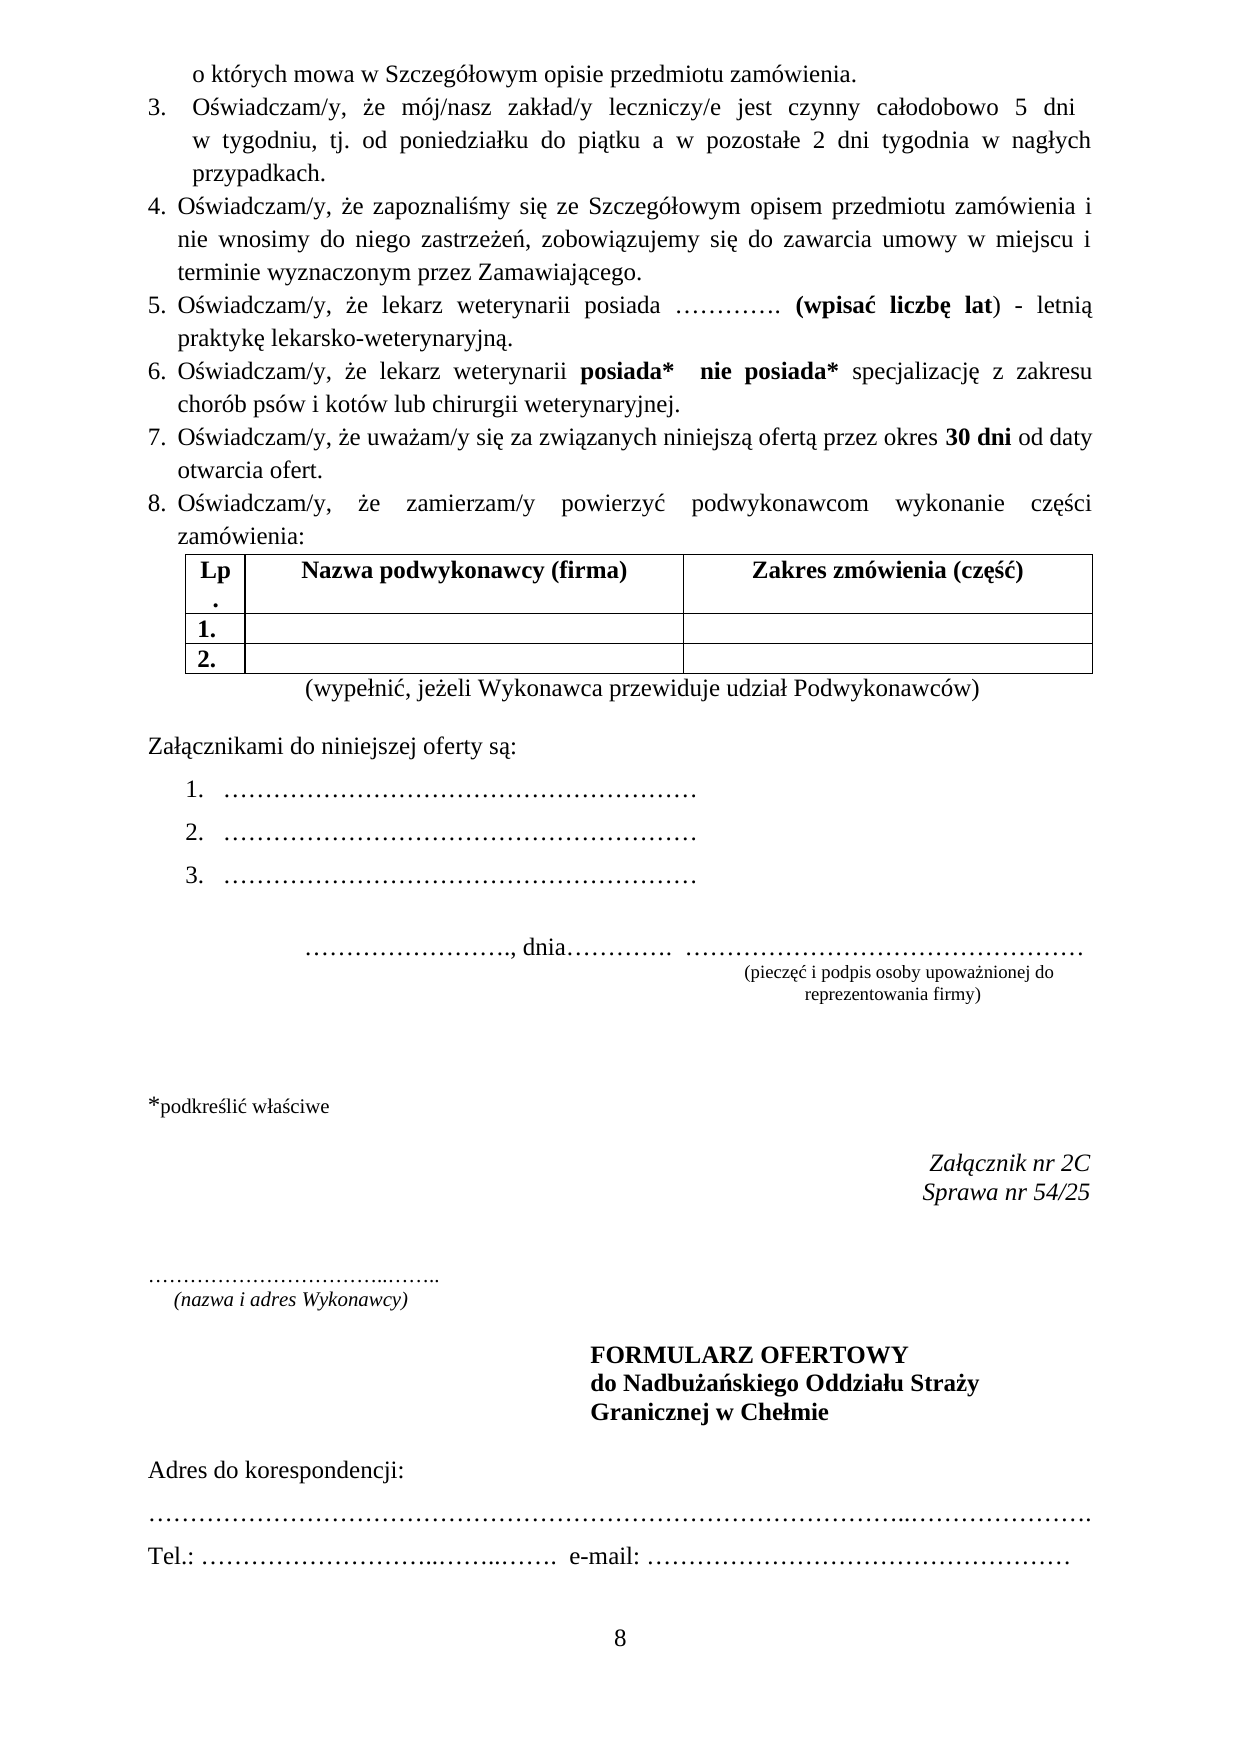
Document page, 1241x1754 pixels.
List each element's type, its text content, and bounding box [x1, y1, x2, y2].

list Oświadczam/y, że uważam/y się za związanych niniejszą ofertą przez okres 30 dni od daty otwarcia ofert. [148, 422, 1093, 484]
text FORMULARZ OFERTOWY [148, 1340, 1093, 1368]
text *podkreślić właściwe [148, 1090, 1093, 1119]
text Załącznik nr 2C [148, 1148, 1093, 1177]
text Adres do korespondencji: ………………………………………………………………………………..…………………. [148, 1455, 1096, 1527]
text Granicznej w Chełmie [148, 1397, 1093, 1426]
list ………………………………………………… [185, 860, 1093, 889]
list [148, 59, 1093, 88]
text (nazwa i adres Wykonawcy) [148, 1287, 1093, 1311]
table_header Zakres zmówienia (część) [684, 555, 1092, 613]
text Załącznikami do niniejszej oferty są: [148, 731, 1093, 760]
text do Nadbużańskiego Oddziału Straży [148, 1368, 1093, 1397]
text ……………………………..…….. [148, 1263, 1093, 1287]
table_header Nazwa podwykonawcy (firma) [246, 555, 683, 613]
text Sprawa nr 54/25 [148, 1177, 1093, 1205]
table_cell [684, 614, 1092, 643]
list Oświadczam/y, że lekarz weterynarii posiada* nie posiada* specjalizację z zakresu chorób psów i kotów lub chirurgii weterynaryjnej. [148, 356, 1093, 418]
table_header Lp. [186, 555, 244, 613]
list ………………………………………………… [185, 817, 1093, 846]
text (wypełnić, jeżeli Wykonawca przewiduje udział Podwykonawców) [192, 674, 1093, 702]
table_cell 1. [186, 614, 244, 643]
table_cell [684, 644, 1092, 672]
list Oświadczam/y, że zapoznaliśmy się ze Szczegółowym opisem przedmiotu zamówienia i nie wnosimy do niego zastrzeżeń, zobowiązujemy się do zawarcia umowy w miejscu i terminie wyznaczonym przez Zamawiającego. [148, 191, 1093, 286]
list Oświadczam/y, że zamierzam/y powierzyć podwykonawcom wykonanie części zamówienia: [148, 488, 1093, 550]
text ……………………., dnia…………. ………………………………………… [148, 932, 1093, 961]
text (pieczęć i podpis osoby upoważnionej do reprezentowania firmy) [590, 961, 1093, 1004]
table_cell [246, 644, 683, 672]
table_cell [246, 614, 683, 643]
list ………………………………………………… [185, 774, 1093, 803]
text Tel.: ………………………..……..……. e-mail: …………………………………………… [148, 1541, 1096, 1570]
table_cell 2. [186, 644, 244, 672]
list Oświadczam/y, że lekarz weterynarii posiada …………. (wpisać liczbę lat) - letnią praktykę lekarsko-weterynaryjną. [148, 290, 1093, 352]
list Oświadczam/y, że mój/nasz zakład/y leczniczy/e jest czynny całodobowo 5 dni w tygodniu, tj. od poniedziałku do piątku a w pozostałe 2 dni tygodnia w nagłych przypadkach. [148, 92, 1093, 187]
